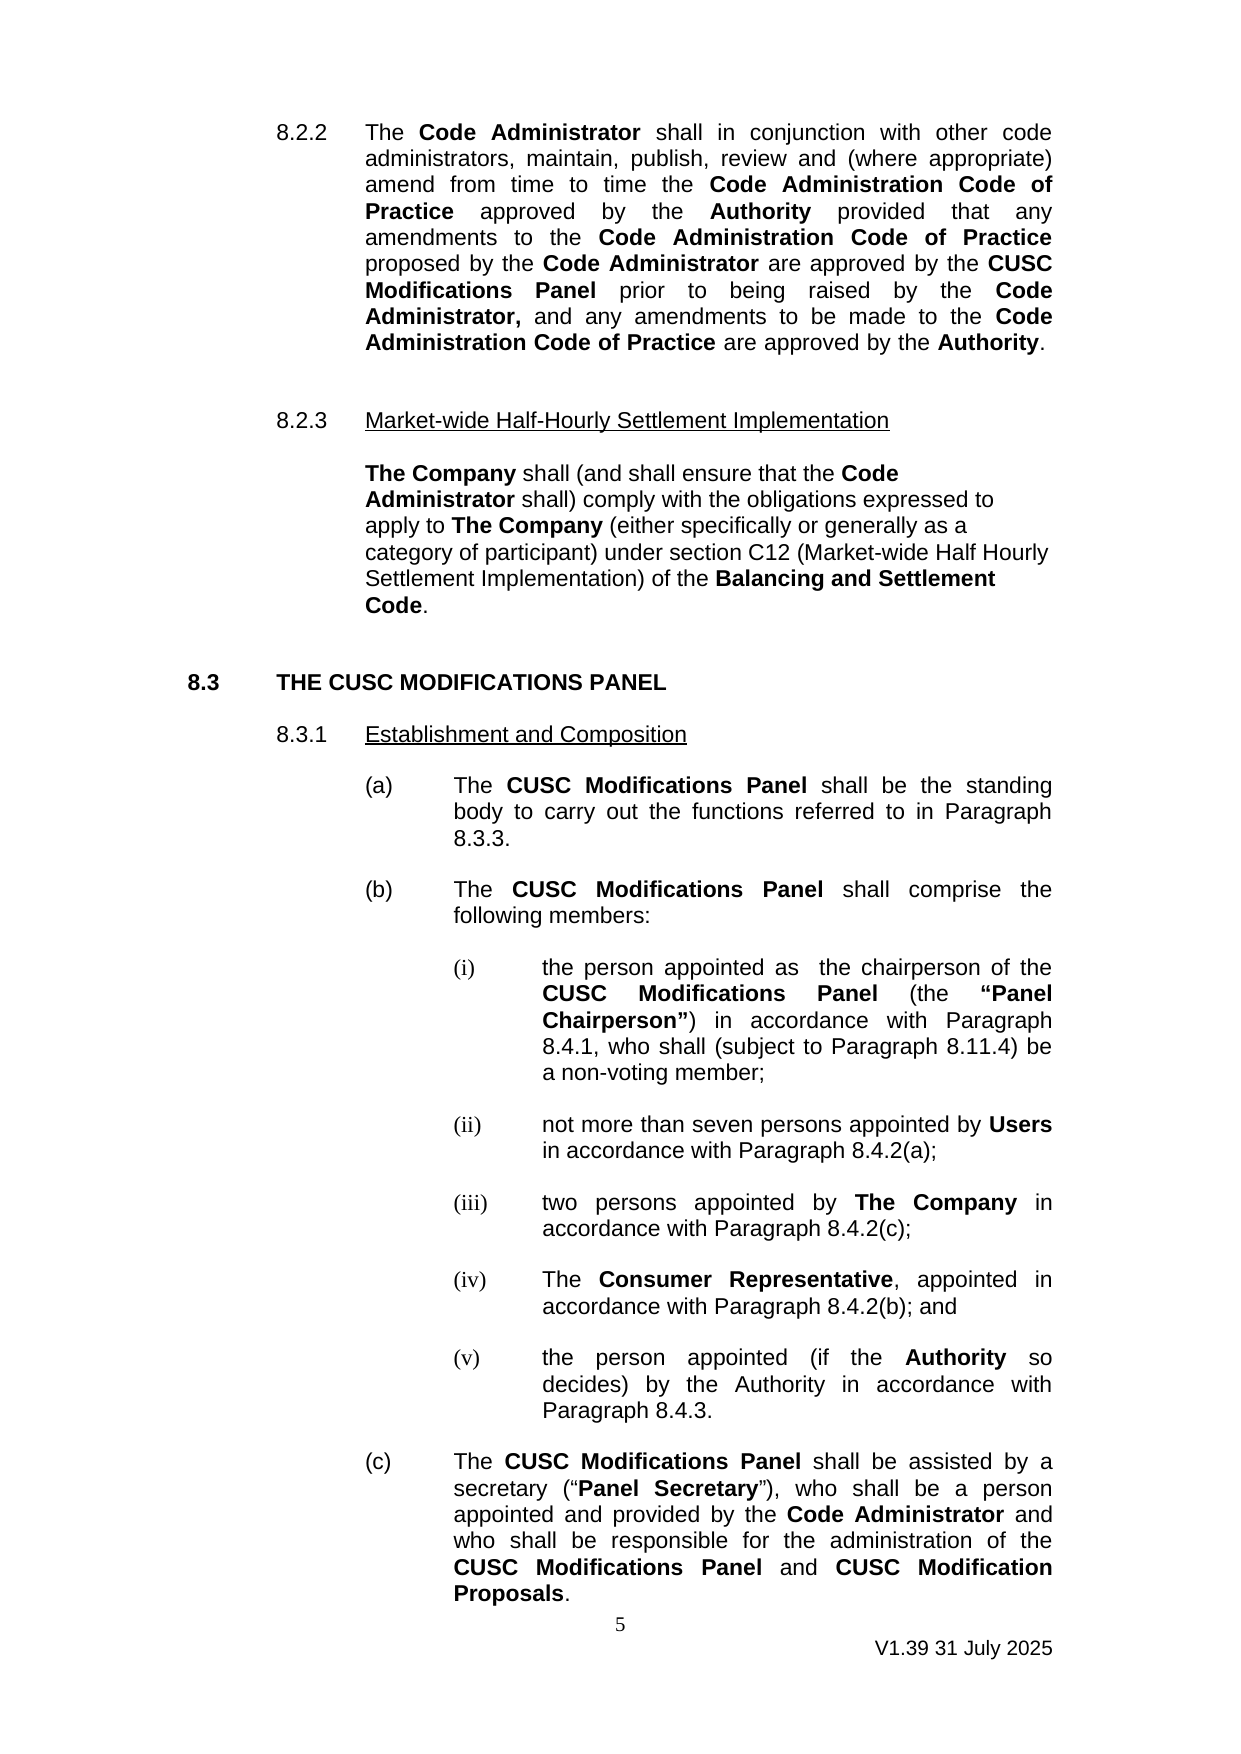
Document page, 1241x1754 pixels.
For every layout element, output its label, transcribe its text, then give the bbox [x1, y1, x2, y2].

subtitle The Consumer Representative, appointed in accordance with Paragraph 8.4.2(b); and [453, 1266, 1053, 1319]
subtitle The CUSC Modifications Panel shall be assisted by a secretary (“Panel Secretary”), who shall be a person appointed and provided by the Code Administrator and who shall be responsible for the administration of the CUSC Modifications Panel and CUSC Modification Proposals. [365, 1448, 1053, 1606]
subtitle two persons appointed by The Company in accordance with Paragraph 8.4.2(c); [453, 1188, 1053, 1241]
subtitle the person appointed as the chairperson of the CUSC Modifications Panel (the “Panel Chairperson”) in accordance with Paragraph 8.4.1, who shall (subject to Paragraph 8.11.4) be a non-voting member; [453, 954, 1053, 1086]
subtitle The CUSC Modifications Panel shall comprise the following members: [365, 876, 1053, 929]
subtitle Establishment and Composition [276, 721, 1053, 747]
subtitle the person appointed (if the Authority so decides) by the Authority in accordance with Paragraph 8.4.3. [453, 1344, 1053, 1423]
subtitle The CUSC Modifications Panel shall be the standing body to carry out the functions referred to in Paragraph 8.3.3. [365, 772, 1053, 851]
subtitle The Code Administrator shall in conjunction with other code administrators, maintain, publish, review and (where appropriate) amend from time to time the Code Administration Code of Practice approved by the Authority provided that any amendments to the Code Administration Code of Practice proposed by the Code Administrator are approved by the CUSC Modifications Panel prior to being raised by the Code Administrator, and any amendments to be made to the Code Administration Code of Practice are approved by the Authority. [276, 118, 1053, 382]
subtitle THE CUSC MODIFICATIONS PANEL [187, 669, 1053, 696]
subtitle Market-wide Half-Hourly Settlement Implementation The Company shall (and shall ensure that the Code Administrator shall) comply with the obligations expressed to apply to The Company (either specifically or generally as a category of participant) under section C12 (Market-wide Half Hourly Settlement Implementation) of the Balancing and Settlement Code. [276, 407, 1053, 644]
subtitle not more than seven persons appointed by Users in accordance with Paragraph 8.4.2(a); [453, 1111, 1053, 1163]
